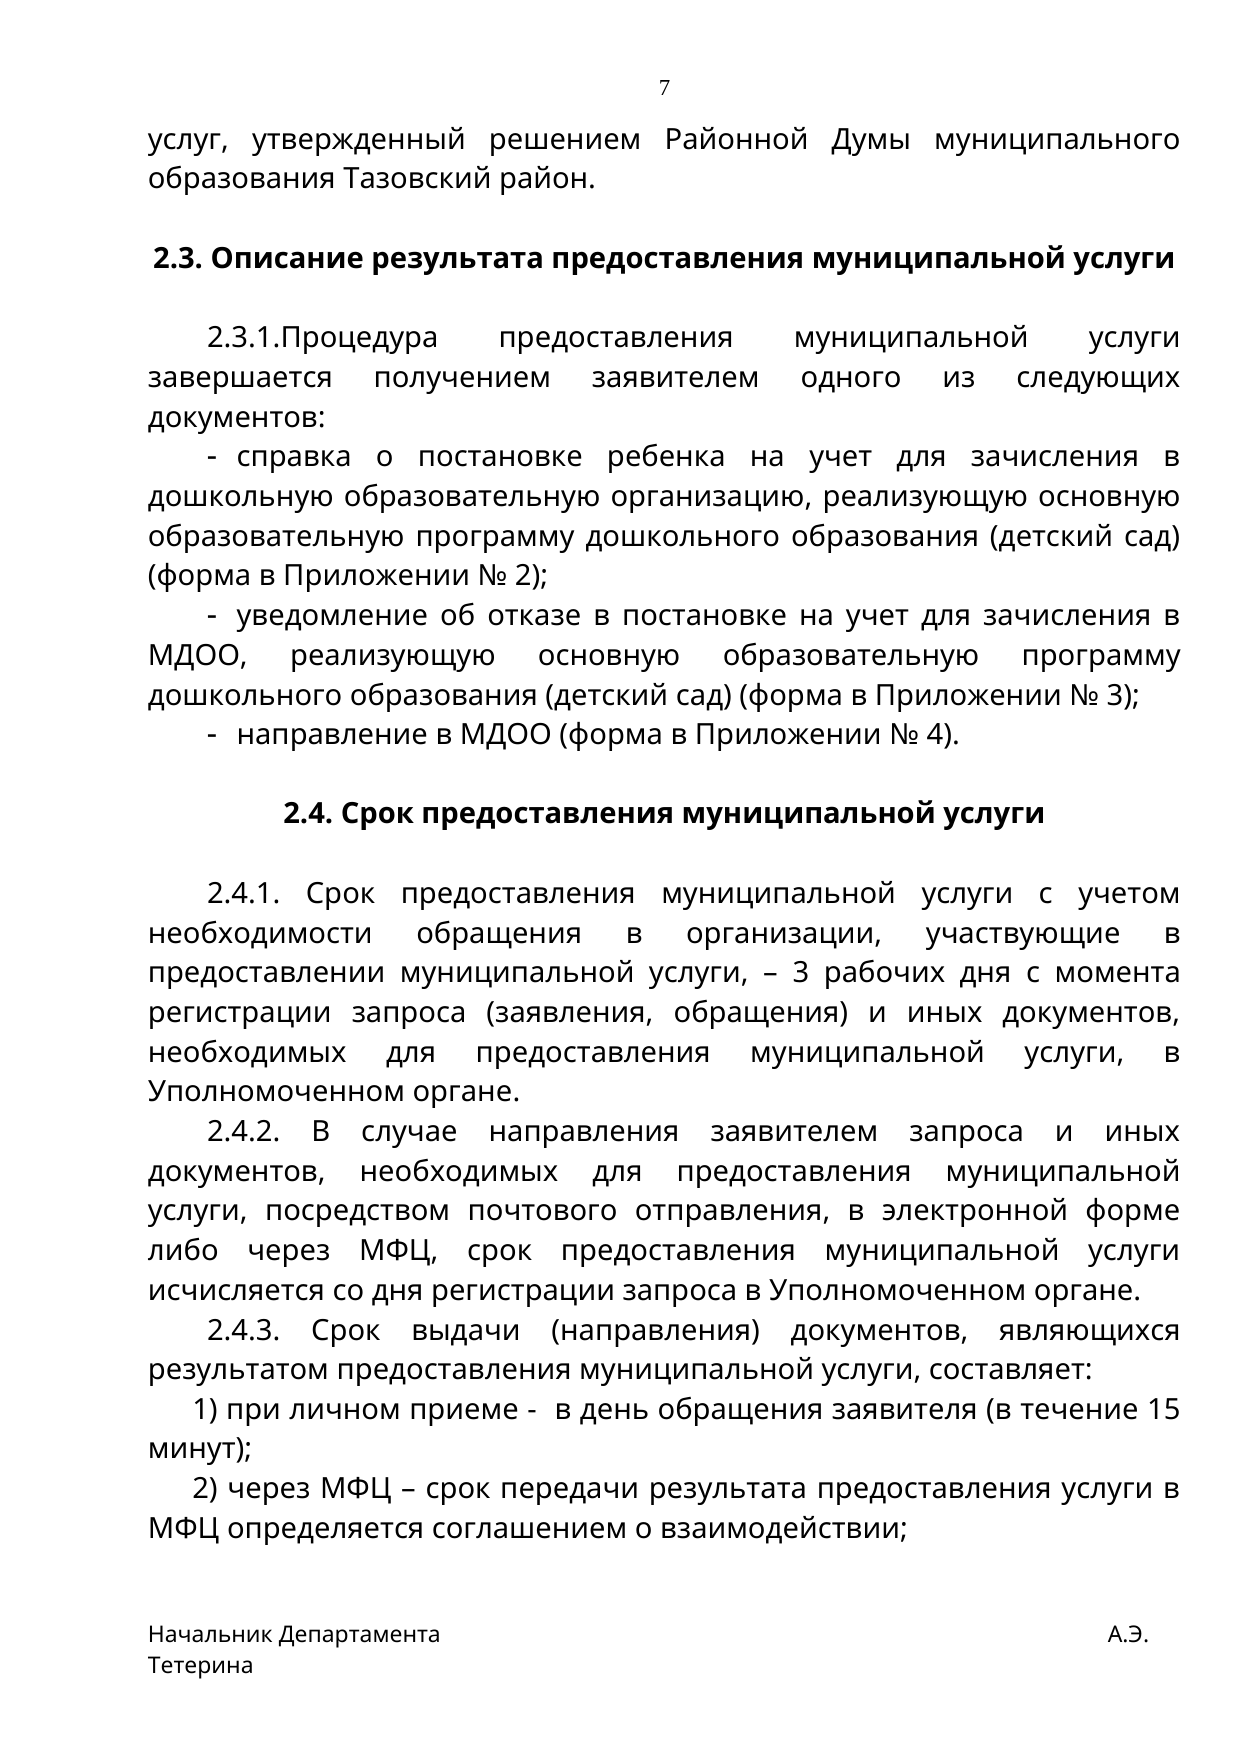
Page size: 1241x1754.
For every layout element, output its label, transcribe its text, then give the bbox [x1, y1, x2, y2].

list 1) при личном приеме - в день обращения заявителя (в течение 15 минут); [148, 1388, 1181, 1467]
list направление в МДОО (форма в Приложении № 4). [148, 713, 1181, 753]
text 2.3.1.Процедура предоставления муниципальной услуги завершается получением заявителем одного из следующих документов: [148, 317, 1181, 436]
text 2.4.1. Срок предоставления муниципальной услуги с учетом необходимости обращения в организации, участвующие в предоставлении муниципальной услуги, – 3 рабочих дня с момента регистрации запроса (заявления, обращения) и иных документов, необходимых для предоставления муниципальной услуги, в Уполномоченном органе. [148, 872, 1181, 1110]
list справка о постановке ребенка на учет для зачисления в дошкольную образовательную организацию, реализующую основную образовательную программу дошкольного образования (детский сад) (форма в Приложении № 2); [148, 436, 1181, 594]
text 2.4. Срок предоставления муниципальной услуги [148, 793, 1181, 832]
list 2) через МФЦ – срок передачи результата предоставления услуги в МФЦ определяется соглашением о взаимодействии; [148, 1467, 1181, 1547]
text 2.3. Описание результата предоставления муниципальной услуги [148, 237, 1181, 277]
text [148, 118, 1181, 197]
text 2.4.3. Срок выдачи (направления) документов, являющихся результатом предоставления муниципальной услуги, составляет: [148, 1309, 1181, 1388]
text 2.4.2. В случае направления заявителем запроса и иных документов, необходимых для предоставления муниципальной услуги, посредством почтового отправления, в электронной форме либо через МФЦ, срок предоставления муниципальной услуги исчисляется со дня регистрации запроса в Уполномоченном органе. [148, 1110, 1181, 1309]
list уведомление об отказе в постановке на учет для зачисления в МДОО, реализующую основную образовательную программу дошкольного образования (детский сад) (форма в Приложении № 3); [148, 594, 1181, 713]
